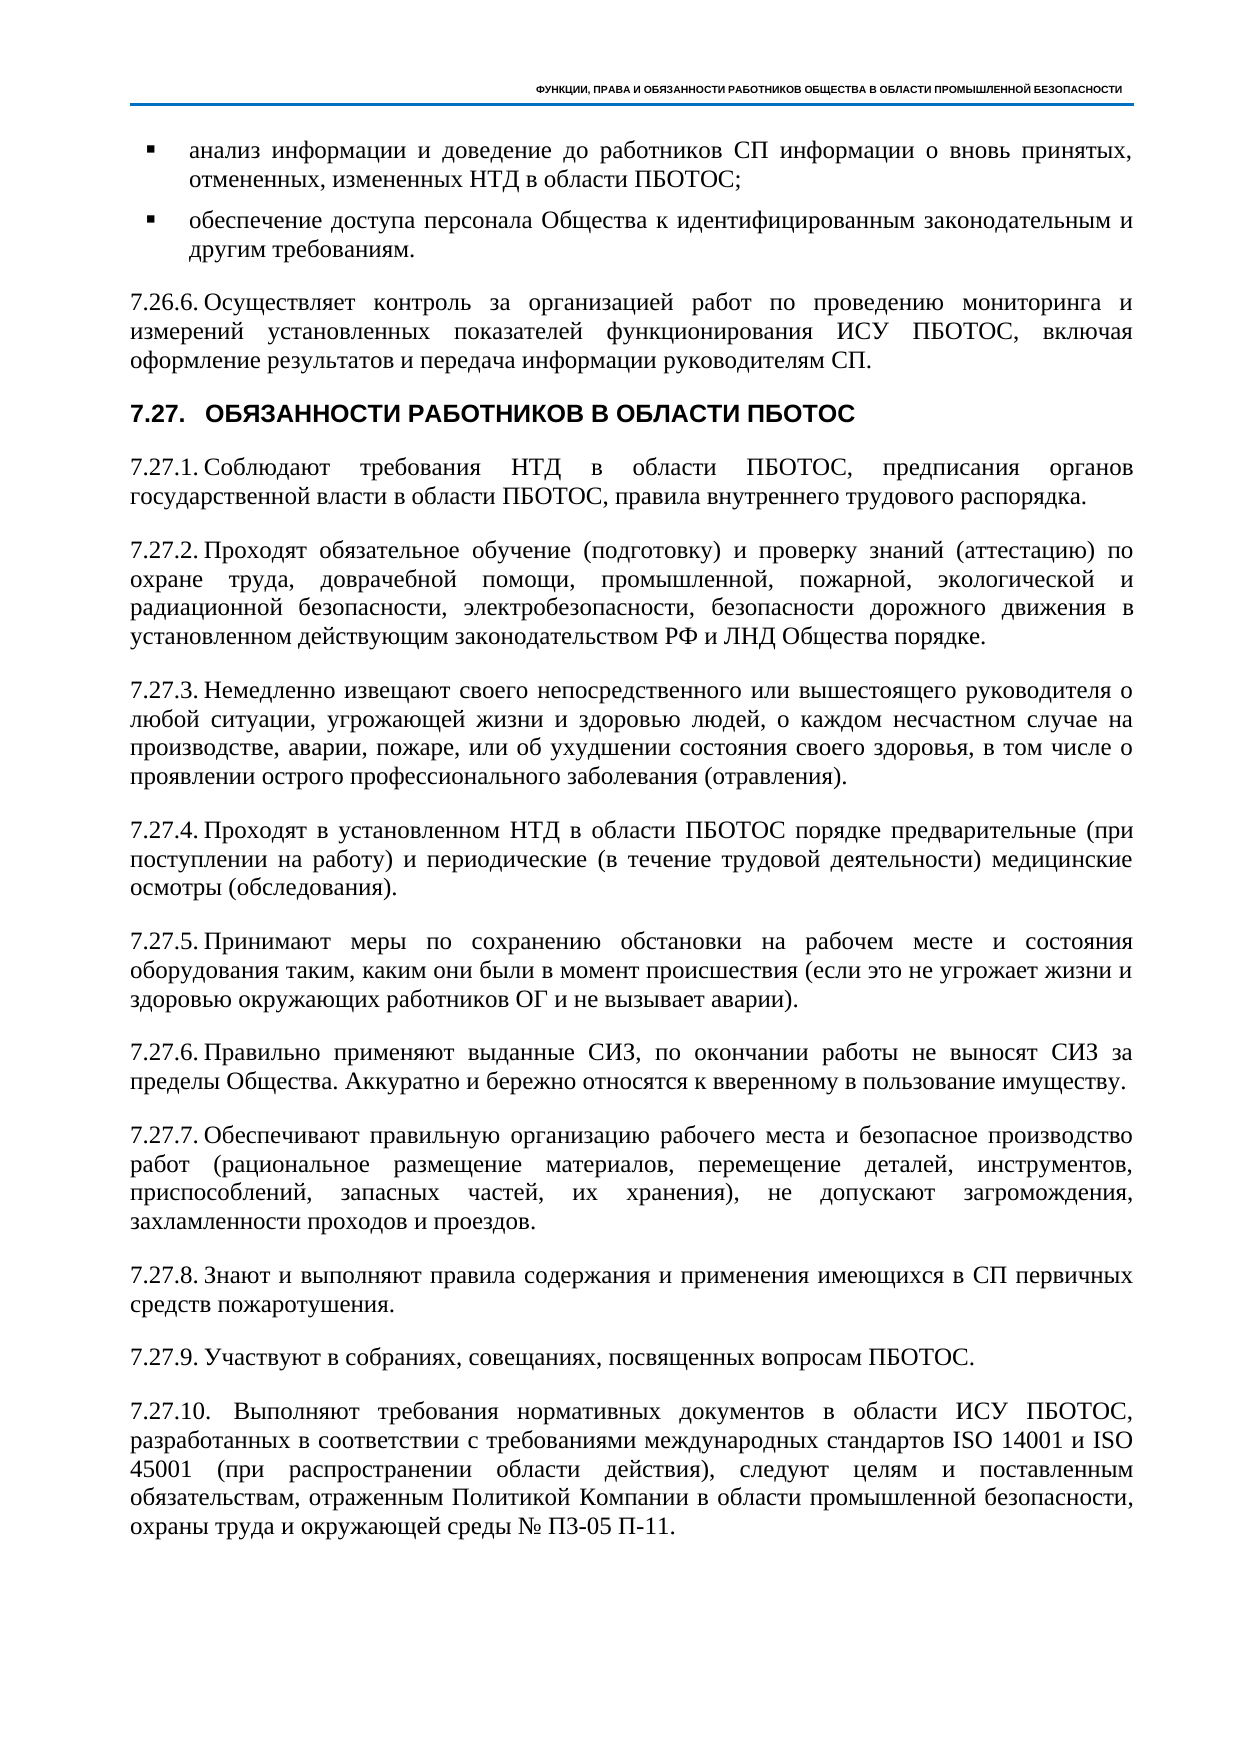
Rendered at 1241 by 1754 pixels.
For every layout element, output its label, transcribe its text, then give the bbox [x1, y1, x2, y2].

list Проходят обязательное обучение (подготовку) и проверку знаний (аттестацию) по охране труда, доврачебной помощи, промышленной, пожарной, экологической и радиационной безопасности, электробезопасности, безопасности дорожного движения в установленном действующим законодательством РФ и ЛНД Общества порядке. [130, 535, 1134, 650]
list Немедленно извещают своего непосредственного или вышестоящего руководителя о любой ситуации, угрожающей жизни и здоровью людей, о каждом несчастном случае на производстве, аварии, пожаре, или об ухудшении состояния своего здоровья, в том числе о проявлении острого профессионального заболевания (отравления). [130, 675, 1134, 790]
list Соблюдают требования НТД в области ПБОТОС, предписания органов государственной власти в области ПБОТОС, правила внутреннего трудового распорядка. [130, 452, 1134, 510]
list анализ информации и доведение до работников СП информации о вновь принятых, отмененных, измененных НТД в области ПБОТОС; [145, 135, 1134, 192]
list Проходят в установленном НТД в области ПБОТОС порядке предварительные (при поступлении на работу) и периодические (в течение трудовой деятельности) медицинские осмотры (обследования). [130, 815, 1134, 901]
list обеспечение доступа персонала Общества к идентифицированным законодательным и другим требованиям. [145, 205, 1134, 262]
list Выполняют требования нормативных документов в области ИСУ ПБОТОС, разработанных в соответствии с требованиями международных стандартов ISO 14001 и ISO 45001 (при распространении области действия), следуют целям и поставленным обязательствам, отраженным Политикой Компании в области промышленной безопасности, охраны труда и окружающей среды № П3-05 П-11. [130, 1396, 1134, 1540]
list Осуществляет контроль за организацией работ по проведению мониторинга и измерений установленных показателей функционирования ИСУ ПБОТОС, включая оформление результатов и передача информации руководителям СП. [130, 287, 1134, 374]
list Обеспечивают правильную организацию рабочего места и безопасное производство работ (рациональное размещение материалов, перемещение деталей, инструментов, приспособлений, запасных частей, их хранения), не допускают загромождения, захламленности проходов и проездов. [130, 1120, 1134, 1235]
list Знают и выполняют правила содержания и применения имеющихся в СП первичных средств пожаротушения. [130, 1260, 1134, 1317]
list Участвуют в собраниях, совещаниях, посвященных вопросам ПБОТОС. [130, 1342, 1134, 1371]
list ОБЯЗАННОСТИ РАБОТНИКОВ В ОБЛАСТИ ПБОТОС [130, 399, 1134, 427]
list Принимают меры по сохранению обстановки на рабочем месте и состояния оборудования таким, каким они были в момент происшествия (если это не угрожает жизни и здоровью окружающих работников ОГ и не вызывает аварии). [130, 926, 1134, 1012]
list Правильно применяют выданные СИЗ, по окончании работы не выносят СИЗ за пределы Общества. Аккуратно и бережно относятся к вверенному в пользование имуществу. [130, 1037, 1134, 1095]
